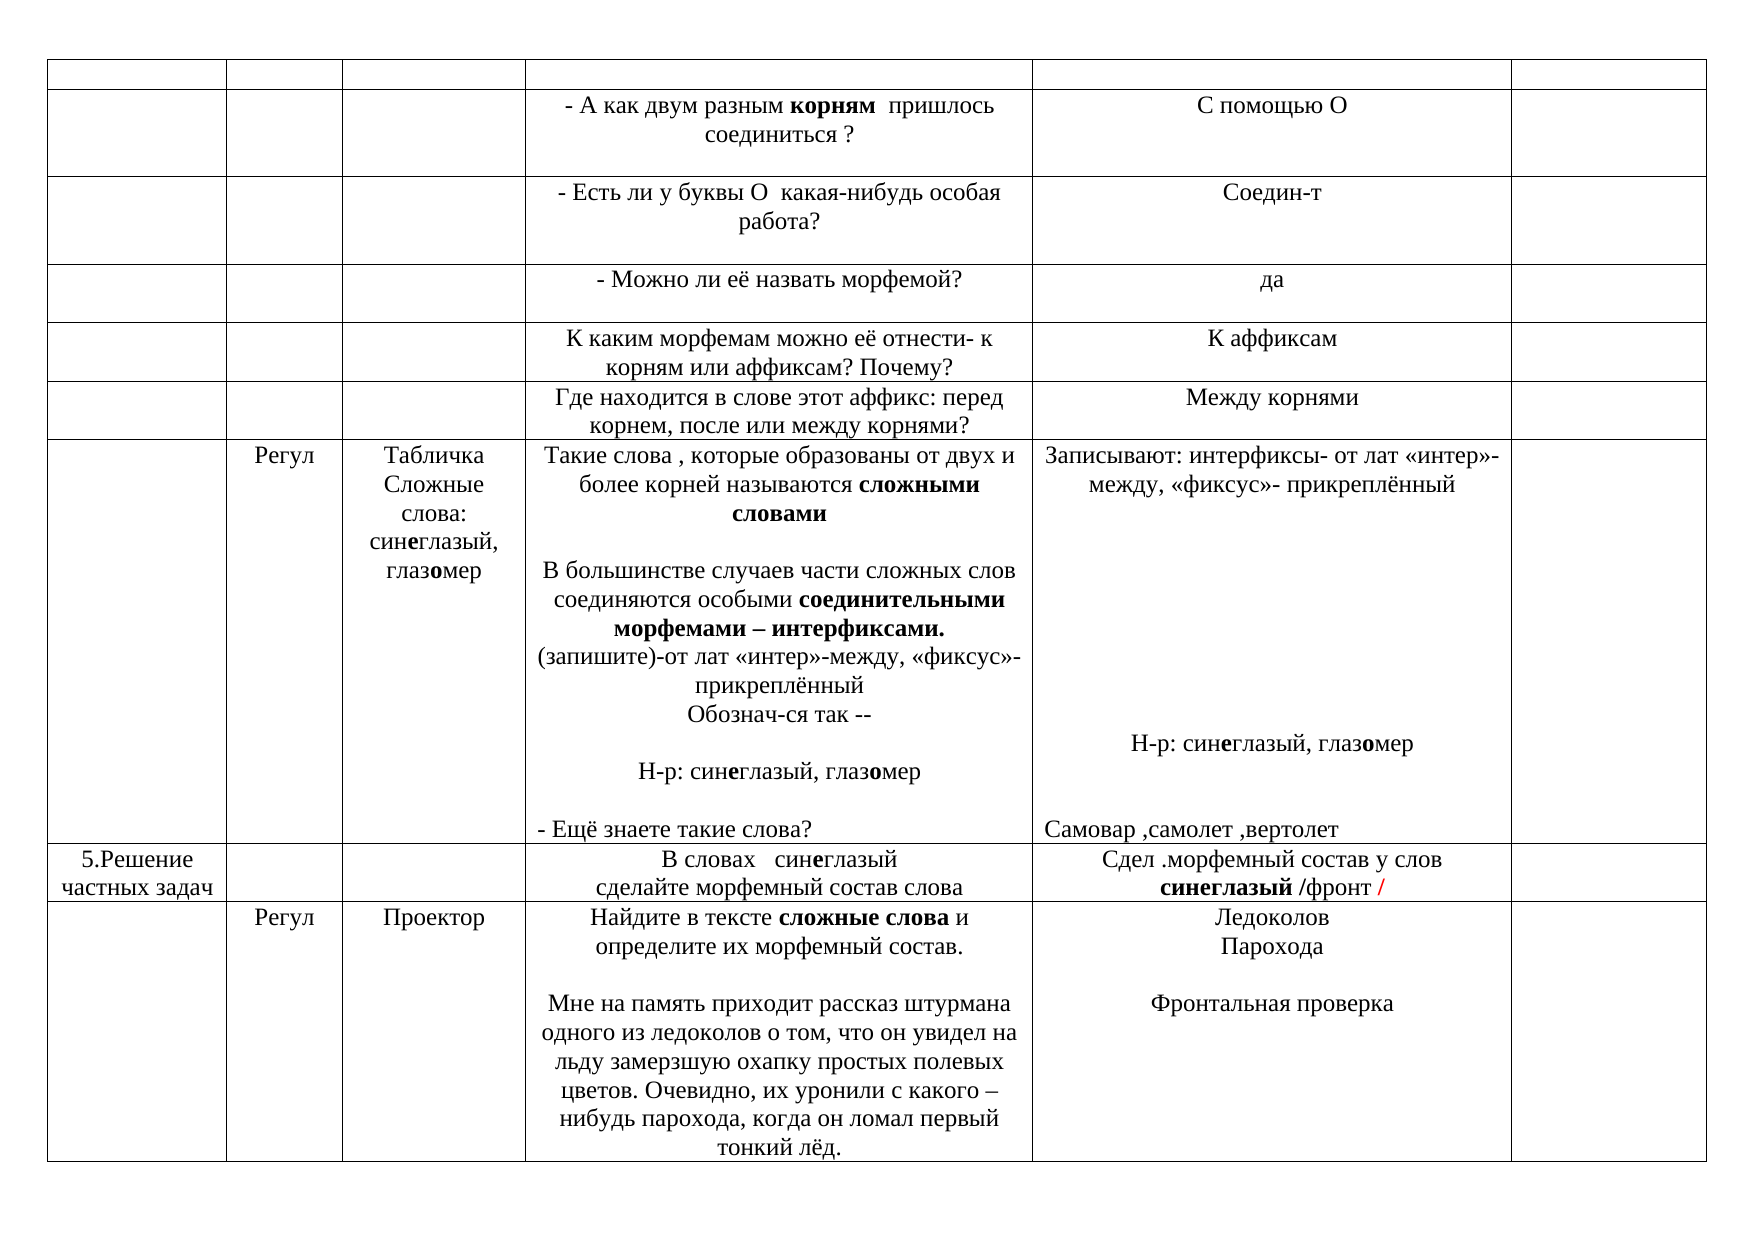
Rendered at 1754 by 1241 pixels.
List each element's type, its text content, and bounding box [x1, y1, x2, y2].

table_cell - Можно ли её назвать морфемой? [526, 265, 1032, 322]
table_cell [343, 177, 525, 263]
table_cell [1033, 60, 1511, 89]
table_cell К каким морфемам можно её отнести- к корням или аффиксам? Почему? [526, 323, 1032, 381]
table_cell [48, 382, 226, 439]
table_cell Записывают: интерфиксы- от лат «интер»-между, «фиксус»- прикреплённый Н-р: синеглазый, глазомер Самовар ,самолет ,вертолет [1033, 440, 1511, 843]
table_cell Соедин-т [1033, 177, 1511, 263]
table_cell Найдите в тексте сложные слова и определите их морфемный состав. Мне на память приходит рассказ штурмана одного из ледоколов о том, что он увидел на льду замерзшую охапку простых полевых цветов. Очевидно, их уронили с какого –нибудь парохода, когда он ломал первый тонкий лёд. [526, 902, 1032, 1161]
table_cell - Есть ли у буквы О какая-нибудь особая работа? [526, 177, 1032, 263]
table_cell [343, 60, 525, 89]
table_cell [48, 177, 226, 263]
table_cell [343, 323, 525, 381]
table_cell [227, 382, 342, 439]
table_cell Ледоколов Парохода Фронтальная проверка [1033, 902, 1511, 1161]
table_cell Регул [227, 902, 342, 1161]
table_cell [48, 265, 226, 322]
table_cell - А как двум разным корням пришлось соединиться ? [526, 90, 1032, 176]
table_cell [1512, 440, 1706, 843]
table_cell [1512, 382, 1706, 439]
table_cell [227, 265, 342, 322]
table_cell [526, 60, 1032, 89]
table_cell 5.Решение частных задач [48, 844, 226, 901]
table_cell [1512, 323, 1706, 381]
table_cell [1512, 844, 1706, 901]
table_cell [48, 440, 226, 843]
table_cell В словах синеглазый сделайте морфемный состав слова [526, 844, 1032, 901]
table_cell С помощью О [1033, 90, 1511, 176]
table_cell [227, 177, 342, 263]
table_cell [48, 90, 226, 176]
table_cell [343, 844, 525, 901]
table_cell [343, 265, 525, 322]
table_cell [1512, 60, 1706, 89]
table_cell [1512, 177, 1706, 263]
table_cell [343, 90, 525, 176]
table_cell [227, 90, 342, 176]
table_cell [1512, 265, 1706, 322]
table_cell [343, 382, 525, 439]
table_cell Проектор [343, 902, 525, 1161]
table_cell [227, 60, 342, 89]
table_cell [1512, 90, 1706, 176]
table_cell [227, 323, 342, 381]
table_cell Такие слова , которые образованы от двух и более корней называются сложными словами В большинстве случаев части сложных слов соединяются особыми соединительными морфемами – интерфиксами. (запишите)-от лат «интер»-между, «фиксус»- прикреплённый Обознач-ся так -- Н-р: синеглазый, глазомер - Ещё знаете такие слова? [526, 440, 1032, 843]
table_cell [1512, 902, 1706, 1161]
table_cell Регул [227, 440, 342, 843]
table_cell [48, 323, 226, 381]
table_cell [48, 902, 226, 1161]
table_cell Где находится в слове этот аффикс: перед корнем, после или между корнями? [526, 382, 1032, 439]
table_cell Между корнями [1033, 382, 1511, 439]
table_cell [48, 60, 226, 89]
table_cell К аффиксам [1033, 323, 1511, 381]
table_cell Сдел .морфемный состав у слов синеглазый /фронт / [1033, 844, 1511, 901]
table_cell да [1033, 265, 1511, 322]
table_cell [227, 844, 342, 901]
table_cell Табличка Сложные слова: синеглазый, глазомер [343, 440, 525, 843]
